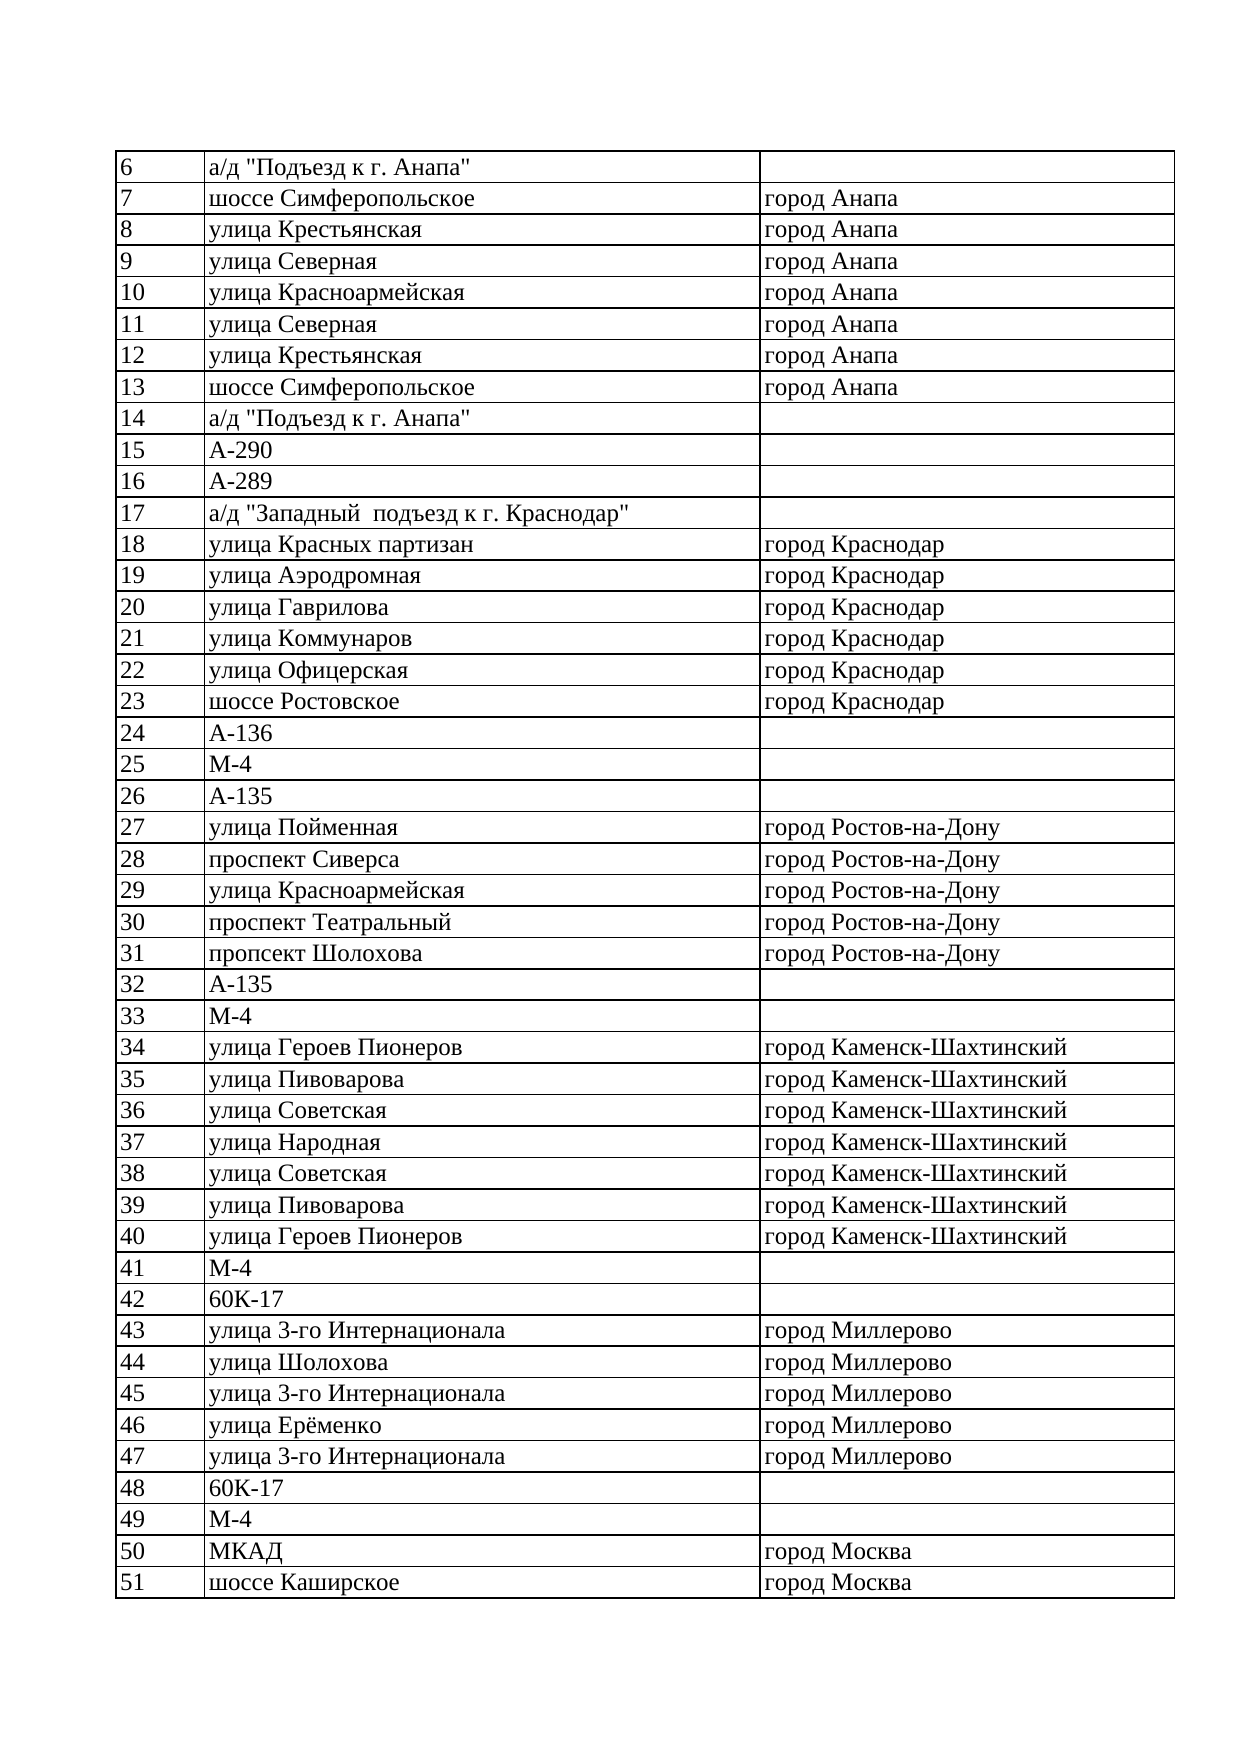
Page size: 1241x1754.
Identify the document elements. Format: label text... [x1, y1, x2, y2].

table_cell 16 [117, 466, 204, 496]
table_cell 43 [117, 1316, 204, 1345]
table_cell город Москва [761, 1567, 1174, 1597]
table_cell шоссе Симферопольское [205, 372, 759, 402]
table_cell [761, 152, 1174, 181]
table_cell город Миллерово [761, 1441, 1174, 1471]
table_cell 22 [117, 655, 204, 685]
table_cell шоссе Симферопольское [205, 183, 759, 213]
table_cell [761, 1253, 1174, 1282]
table_cell улица Офицерская [205, 655, 759, 685]
table_cell 23 [117, 686, 204, 716]
table_cell город Ростов-на-Дону [761, 844, 1174, 873]
table_cell город Москва [761, 1536, 1174, 1566]
table_cell город Ростов-на-Дону [761, 938, 1174, 968]
table_cell город Миллерово [761, 1347, 1174, 1377]
table_cell 9 [117, 246, 204, 276]
table_cell улица Гаврилова [205, 592, 759, 622]
table_cell 15 [117, 435, 204, 464]
table_cell 26 [117, 781, 204, 811]
table_cell улица Красноармейская [205, 277, 759, 307]
table_cell 18 [117, 529, 204, 559]
table_cell 44 [117, 1347, 204, 1377]
table_cell город Каменск-Шахтинский [761, 1158, 1174, 1188]
table_cell 33 [117, 1001, 204, 1031]
table_cell 8 [117, 215, 204, 244]
table_cell 25 [117, 749, 204, 779]
table_cell улица Советская [205, 1095, 759, 1125]
table_cell 14 [117, 403, 204, 433]
table_cell 24 [117, 718, 204, 748]
table_cell город Каменск-Шахтинский [761, 1064, 1174, 1094]
table_cell город Ростов-на-Дону [761, 875, 1174, 905]
table_cell а/д "Подъезд к г. Анапа" [205, 403, 759, 433]
table_cell 47 [117, 1441, 204, 1471]
table_cell М-4 [205, 749, 759, 779]
table_cell [761, 1504, 1174, 1534]
table_cell [761, 718, 1174, 748]
table_cell 37 [117, 1127, 204, 1157]
table_cell МКАД [205, 1536, 759, 1566]
table_cell [761, 970, 1174, 999]
table_cell 50 [117, 1536, 204, 1566]
table_cell а/д "Западный подъезд к г. Краснодар" [205, 498, 759, 527]
table_cell город Краснодар [761, 561, 1174, 590]
table_cell город Краснодар [761, 592, 1174, 622]
table_cell [761, 403, 1174, 433]
table_cell город Ростов-на-Дону [761, 812, 1174, 842]
table_cell город Краснодар [761, 623, 1174, 653]
table_cell 6 [117, 152, 204, 181]
table_cell а/д "Подъезд к г. Анапа" [205, 152, 759, 181]
table_cell 19 [117, 561, 204, 590]
table_cell улица 3-го Интернационала [205, 1441, 759, 1471]
table_cell 28 [117, 844, 204, 873]
table_cell 38 [117, 1158, 204, 1188]
table_cell [761, 1284, 1174, 1314]
table_cell 60К-17 [205, 1284, 759, 1314]
table_cell [761, 1473, 1174, 1503]
table_cell город Ростов-на-Дону [761, 907, 1174, 936]
table_cell 21 [117, 623, 204, 653]
table_cell [761, 466, 1174, 496]
table_cell 29 [117, 875, 204, 905]
table_cell шоссе Ростовское [205, 686, 759, 716]
table_cell город Анапа [761, 215, 1174, 244]
table_cell улица Советская [205, 1158, 759, 1188]
table_cell [761, 749, 1174, 779]
table_cell город Анапа [761, 277, 1174, 307]
table_cell город Каменск-Шахтинский [761, 1221, 1174, 1251]
table_cell А-135 [205, 781, 759, 811]
table_cell улица Крестьянская [205, 215, 759, 244]
table_cell 30 [117, 907, 204, 936]
table_cell А-290 [205, 435, 759, 464]
table_cell 20 [117, 592, 204, 622]
table_cell 40 [117, 1221, 204, 1251]
table_cell 11 [117, 309, 204, 339]
table_cell 27 [117, 812, 204, 842]
table_cell 31 [117, 938, 204, 968]
table_cell город Миллерово [761, 1316, 1174, 1345]
table_cell улица Народная [205, 1127, 759, 1157]
table_cell [761, 1001, 1174, 1031]
table_cell М-4 [205, 1001, 759, 1031]
table_cell улица Героев Пионеров [205, 1032, 759, 1062]
table_cell 10 [117, 277, 204, 307]
table_cell 60К-17 [205, 1473, 759, 1503]
table_cell город Каменск-Шахтинский [761, 1190, 1174, 1219]
table_cell А-135 [205, 970, 759, 999]
table_cell 39 [117, 1190, 204, 1219]
table_cell А-136 [205, 718, 759, 748]
table_cell город Анапа [761, 340, 1174, 370]
table_cell проспект Театральный [205, 907, 759, 936]
table_cell улица Пивоварова [205, 1190, 759, 1219]
table_cell [761, 498, 1174, 527]
table_cell улица Коммунаров [205, 623, 759, 653]
table_cell улица Северная [205, 309, 759, 339]
table_cell улица Пойменная [205, 812, 759, 842]
table_cell М-4 [205, 1253, 759, 1282]
table_cell шоссе Каширское [205, 1567, 759, 1597]
table_cell город Каменск-Шахтинский [761, 1032, 1174, 1062]
table_cell город Анапа [761, 183, 1174, 213]
table_cell улица Аэродромная [205, 561, 759, 590]
table_cell город Краснодар [761, 655, 1174, 685]
table_cell улица Красноармейская [205, 875, 759, 905]
table_cell М-4 [205, 1504, 759, 1534]
table_cell 49 [117, 1504, 204, 1534]
table_cell город Анапа [761, 309, 1174, 339]
table_cell 48 [117, 1473, 204, 1503]
table_cell улица 3-го Интернационала [205, 1316, 759, 1345]
table_cell [761, 781, 1174, 811]
table_cell улица Северная [205, 246, 759, 276]
table_cell 35 [117, 1064, 204, 1094]
table_cell 42 [117, 1284, 204, 1314]
table_cell город Миллерово [761, 1410, 1174, 1440]
table_cell 51 [117, 1567, 204, 1597]
table_cell 13 [117, 372, 204, 402]
table_cell улица Ерёменко [205, 1410, 759, 1440]
table_cell улица Героев Пионеров [205, 1221, 759, 1251]
table_cell 34 [117, 1032, 204, 1062]
table_cell улица 3-го Интернационала [205, 1378, 759, 1408]
table_cell улица Красных партизан [205, 529, 759, 559]
table_cell 7 [117, 183, 204, 213]
table_cell улица Шолохова [205, 1347, 759, 1377]
table_cell 45 [117, 1378, 204, 1408]
table_cell 32 [117, 970, 204, 999]
table_cell 36 [117, 1095, 204, 1125]
table_cell город Анапа [761, 372, 1174, 402]
table_cell А-289 [205, 466, 759, 496]
table_cell 46 [117, 1410, 204, 1440]
table_cell город Каменск-Шахтинский [761, 1095, 1174, 1125]
table_cell улица Пивоварова [205, 1064, 759, 1094]
table_cell город Краснодар [761, 686, 1174, 716]
table_cell 41 [117, 1253, 204, 1282]
table_cell город Миллерово [761, 1378, 1174, 1408]
table_cell город Анапа [761, 246, 1174, 276]
table_cell проспект Сиверса [205, 844, 759, 873]
table_cell 12 [117, 340, 204, 370]
table_cell пропсект Шолохова [205, 938, 759, 968]
table_cell 17 [117, 498, 204, 527]
table_cell город Каменск-Шахтинский [761, 1127, 1174, 1157]
table_cell [761, 435, 1174, 464]
table_cell город Краснодар [761, 529, 1174, 559]
table_cell улица Крестьянская [205, 340, 759, 370]
